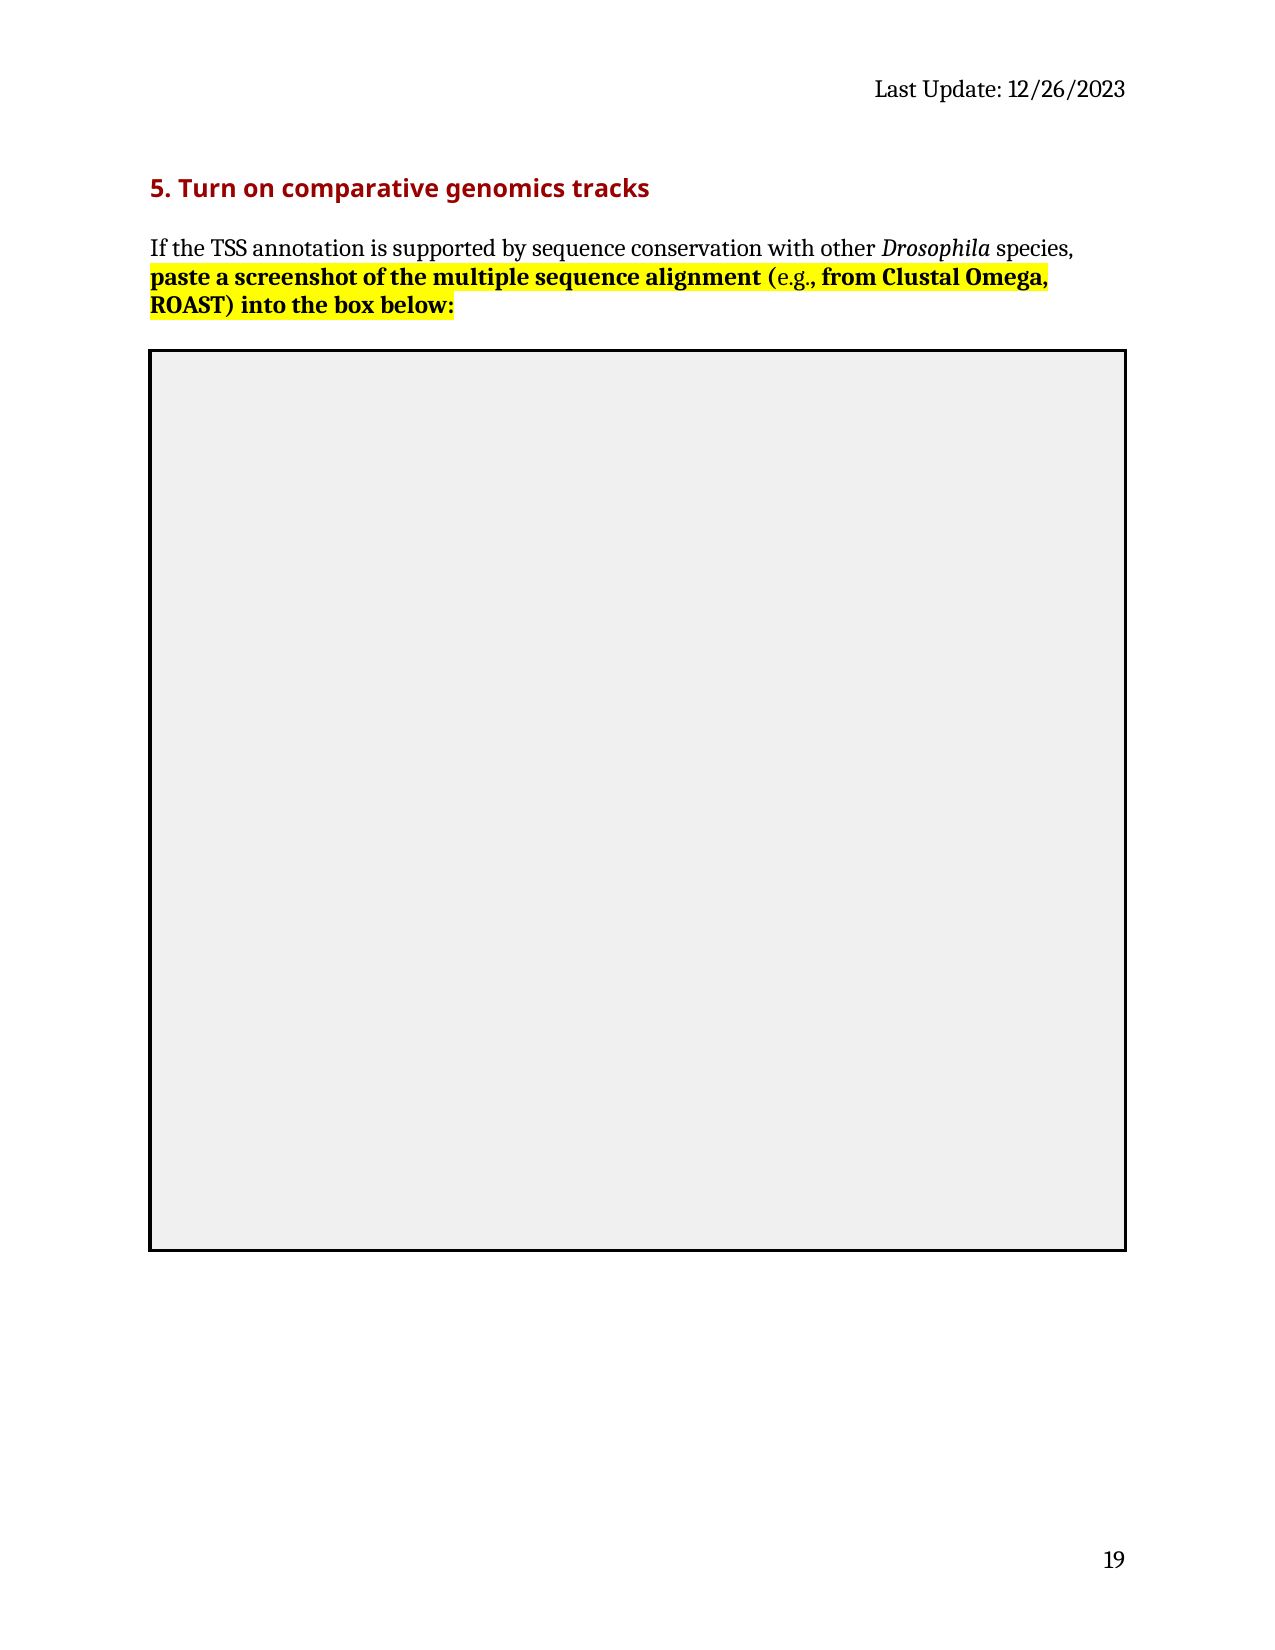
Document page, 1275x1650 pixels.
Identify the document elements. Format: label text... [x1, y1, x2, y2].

subtitle 5. Turn on comparative genomics tracks [150, 171, 1125, 205]
table_header [152, 352, 1124, 1249]
text If the TSS annotation is supported by sequence conservation with other Drosophila species, paste a screenshot of the multiple sequence alignment (e.g., from Clustal Omega, ROAST) into the box below: [150, 234, 1125, 320]
